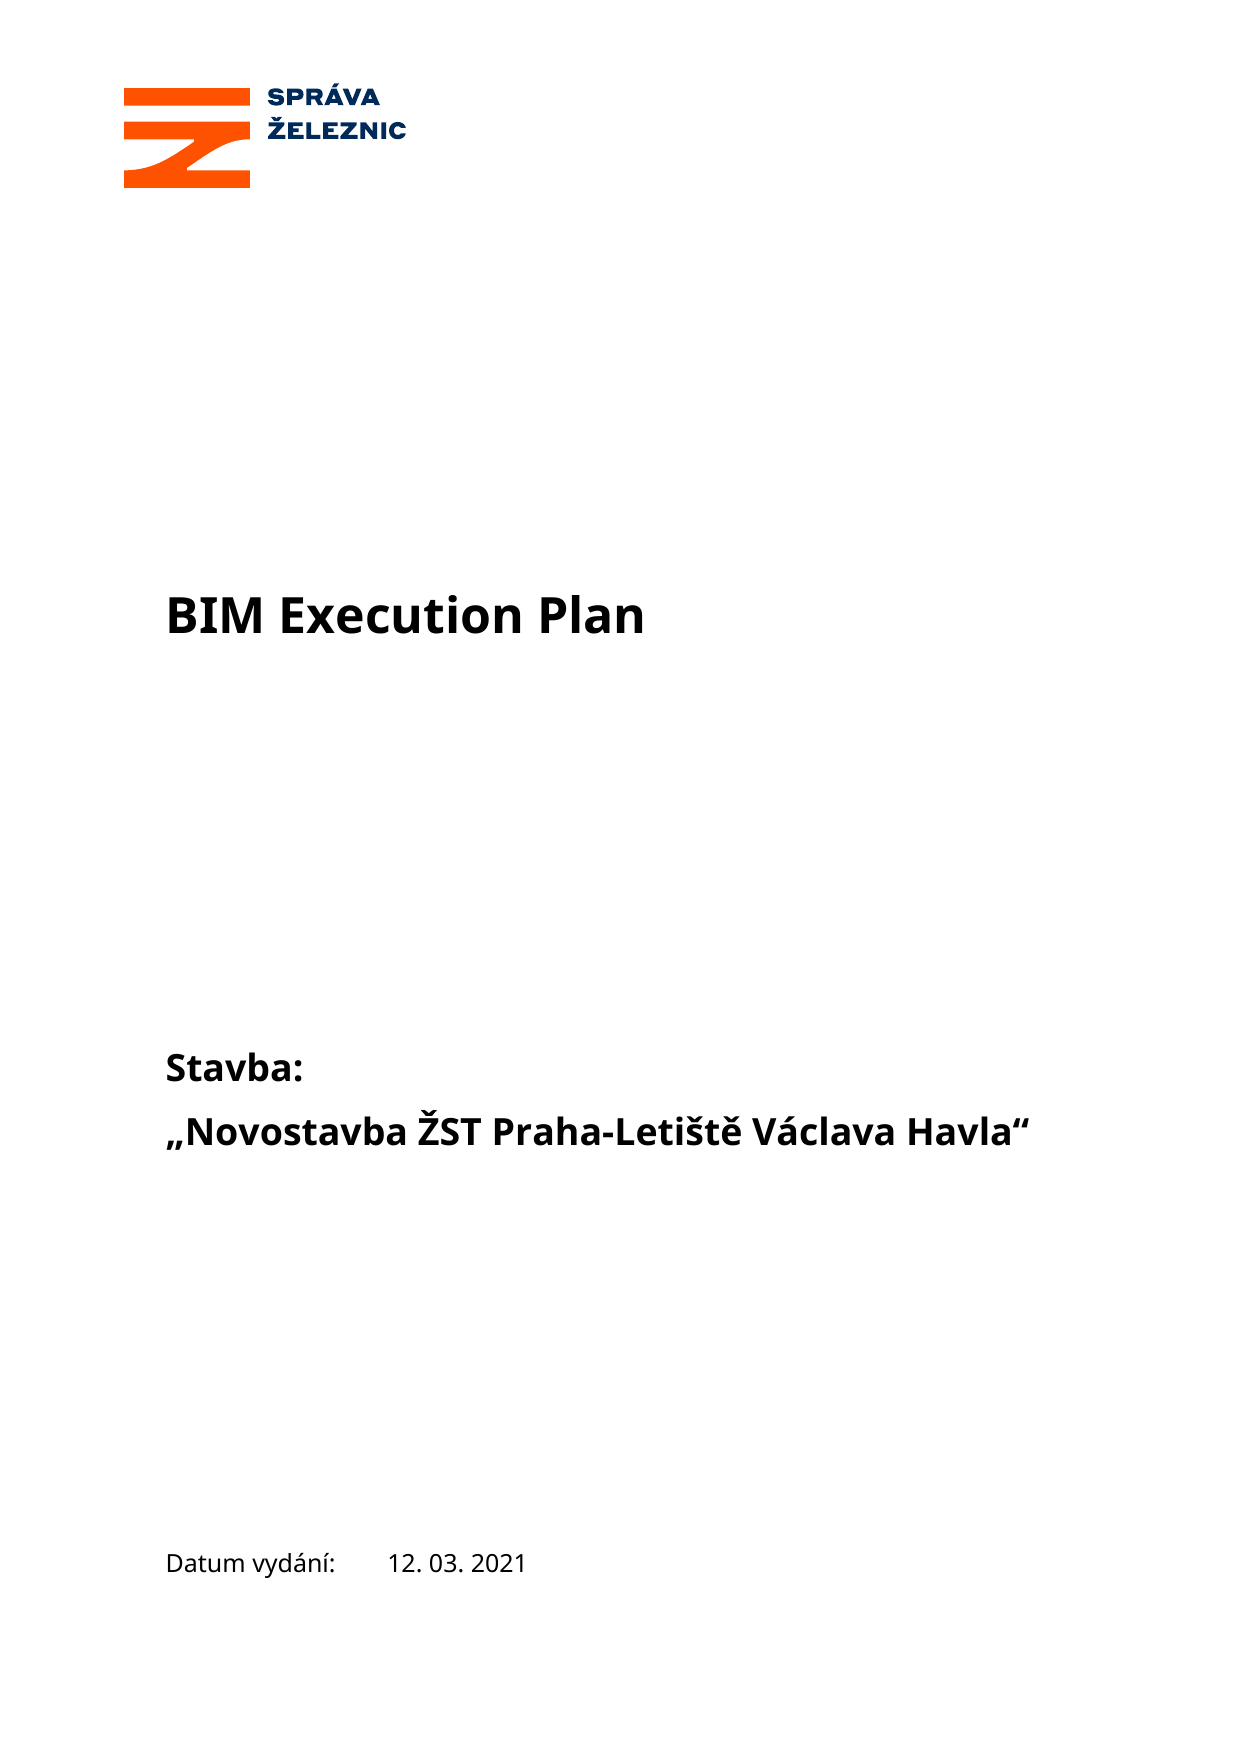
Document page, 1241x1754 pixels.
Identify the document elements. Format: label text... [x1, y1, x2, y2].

text Datum vydání: 12. 03. 2021 [165, 1546, 1075, 1580]
text BIM Execution Plan [165, 580, 1075, 648]
text Stavba: [165, 1042, 1075, 1093]
